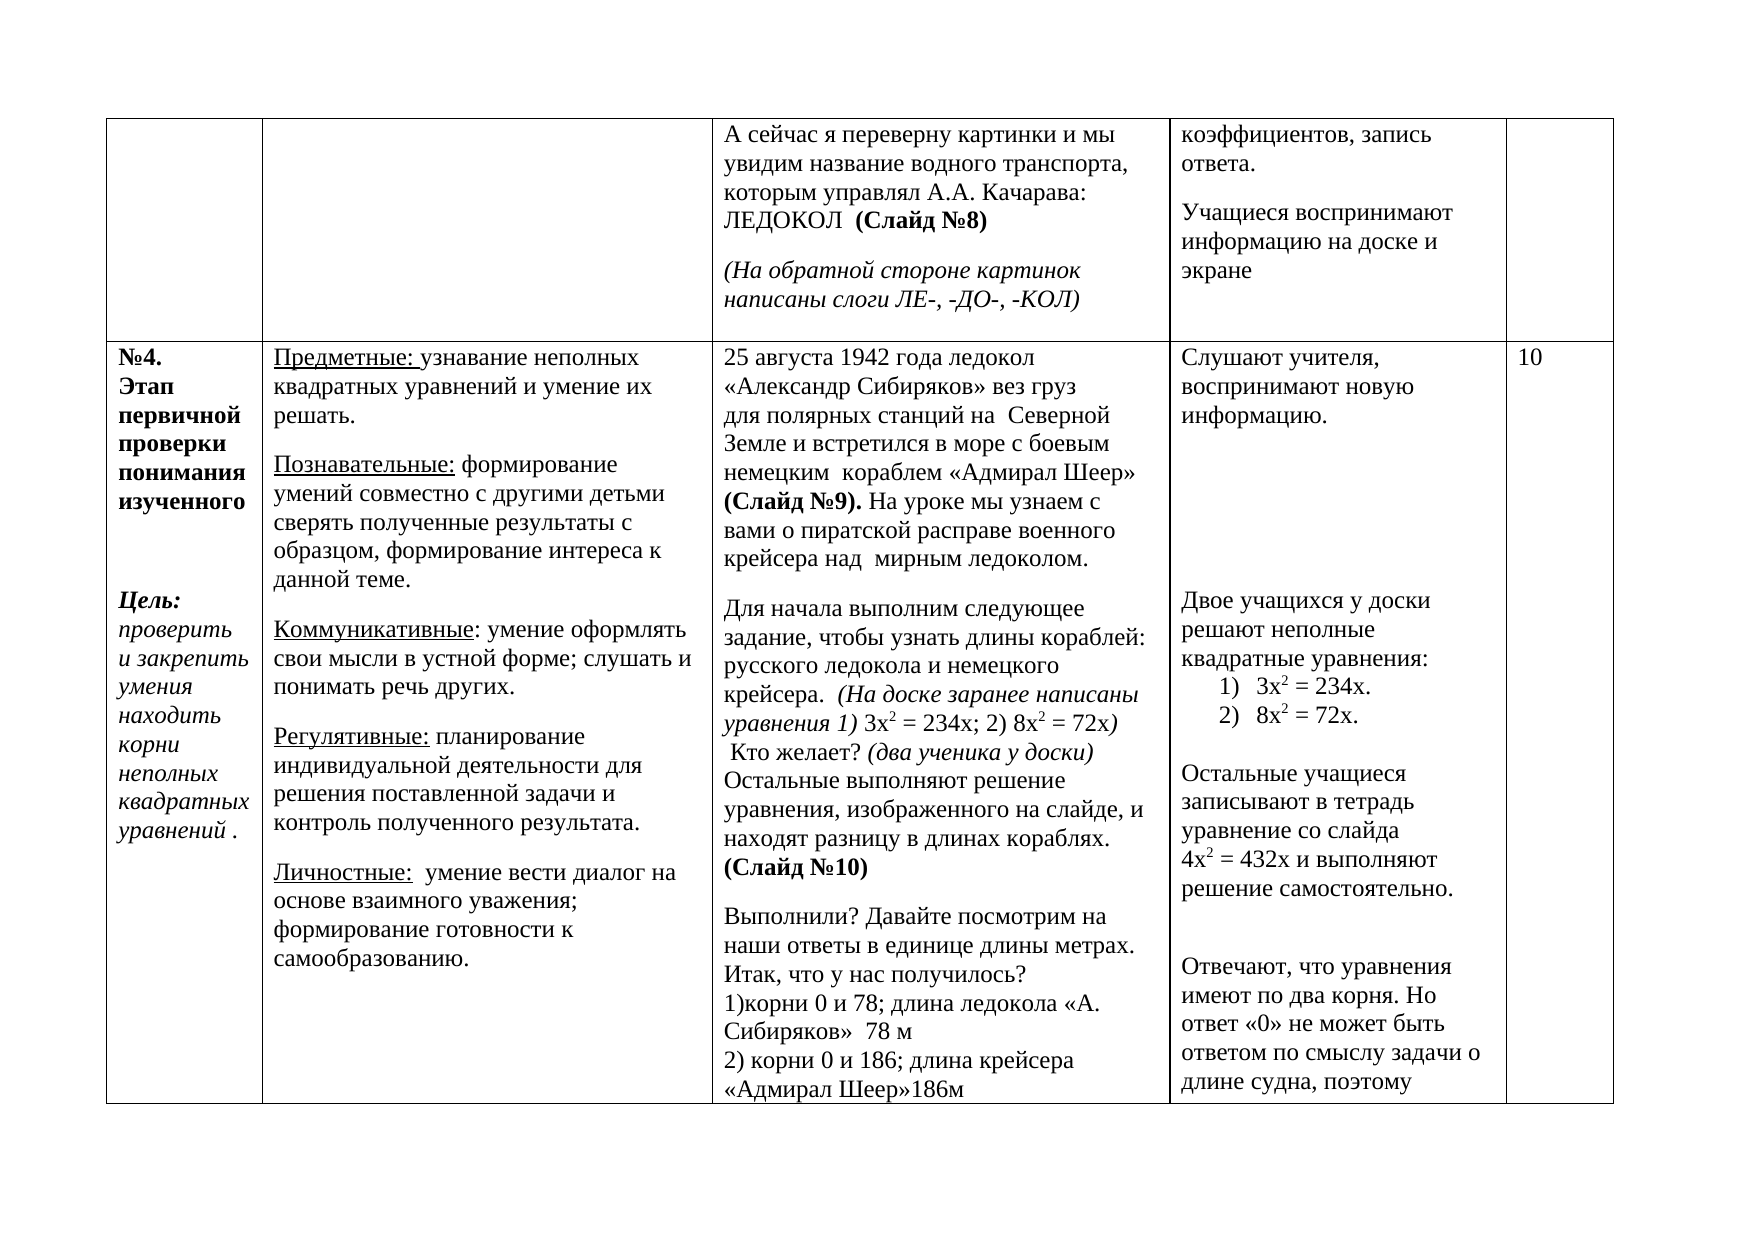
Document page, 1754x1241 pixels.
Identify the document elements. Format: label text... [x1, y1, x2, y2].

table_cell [107, 342, 262, 1103]
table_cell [713, 342, 1169, 1103]
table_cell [263, 119, 712, 341]
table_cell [713, 119, 1169, 341]
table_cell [1171, 342, 1506, 1103]
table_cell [263, 342, 712, 1103]
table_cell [107, 119, 262, 341]
table_cell 8 [1507, 119, 1613, 341]
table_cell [1171, 119, 1506, 341]
table_cell 10 [1507, 342, 1613, 1103]
